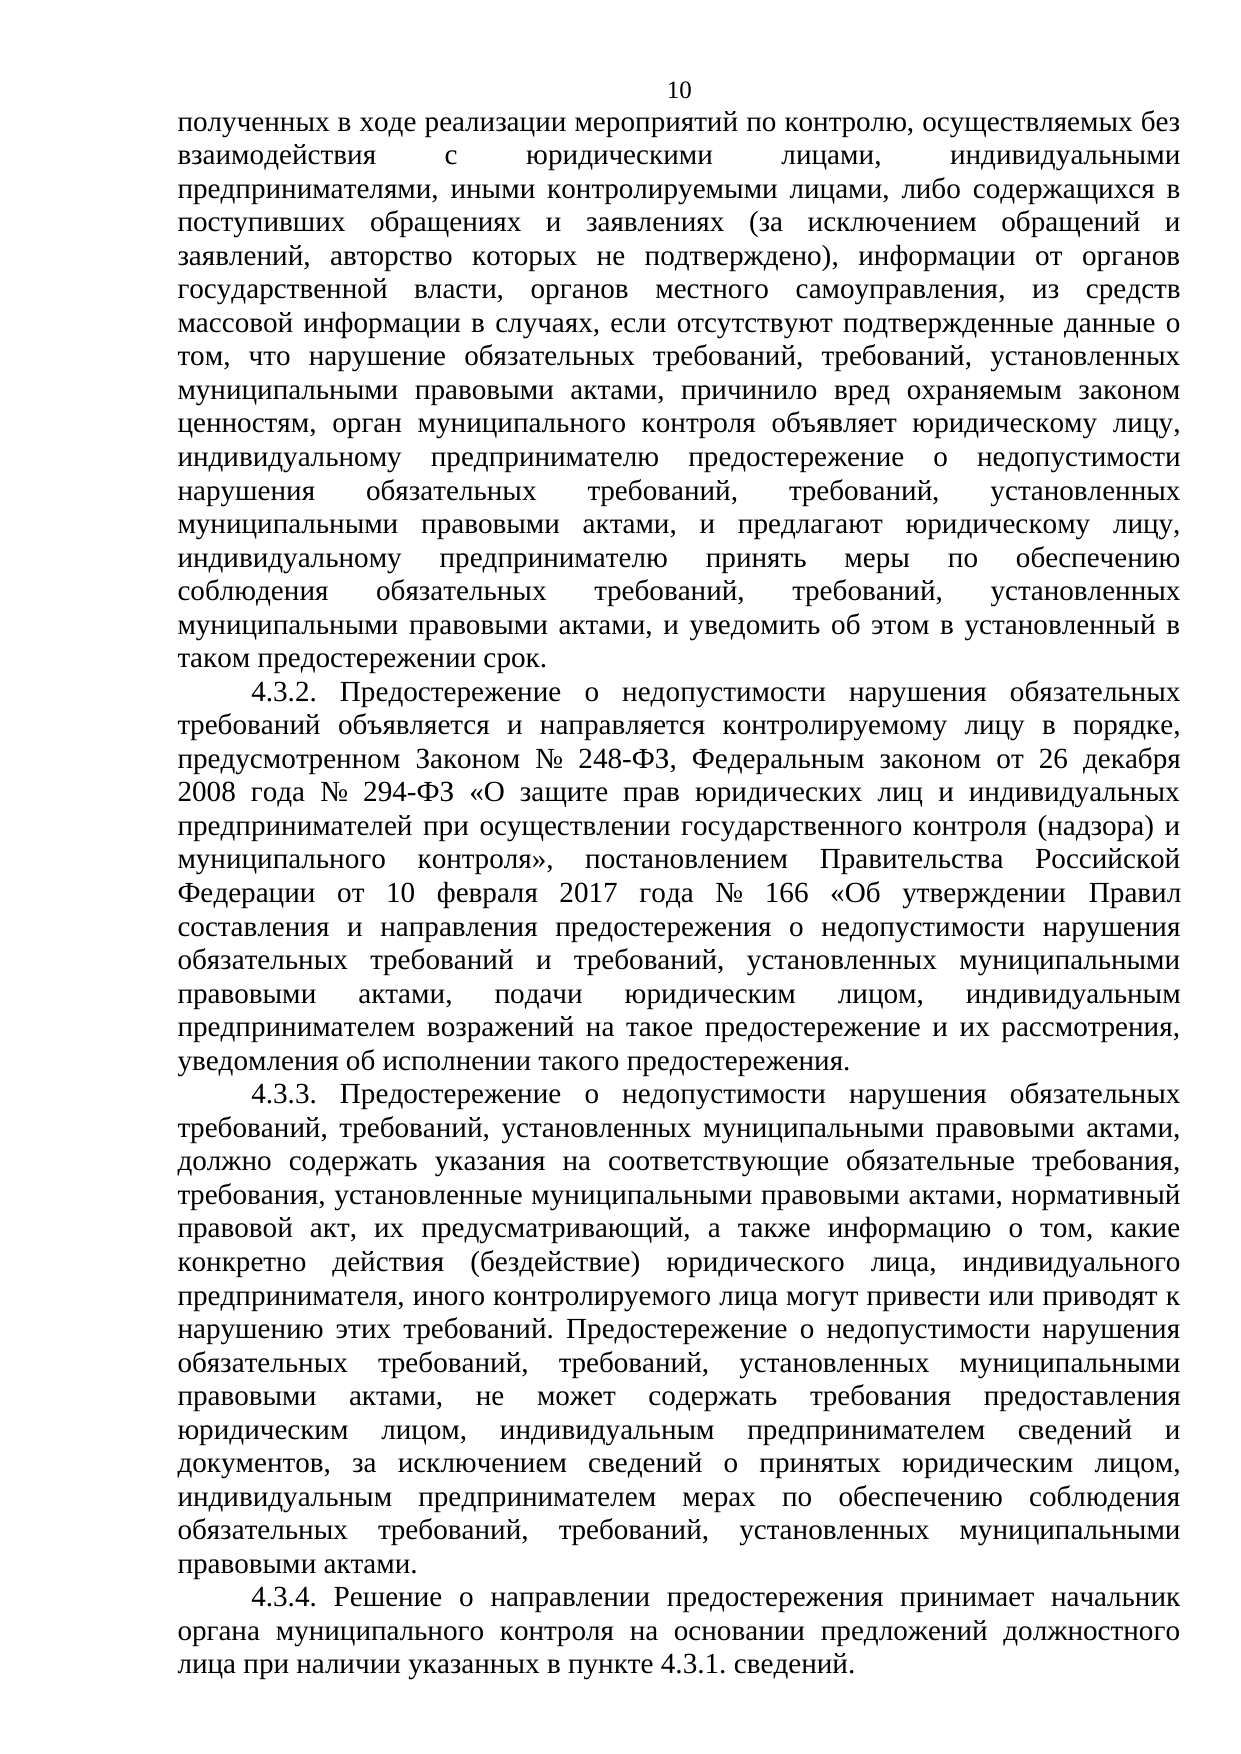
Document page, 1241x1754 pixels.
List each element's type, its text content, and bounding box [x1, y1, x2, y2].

text 4.3.2. Предостережение о недопустимости нарушения обязательных требований объявляется и направляется контролируемому лицу в порядке, предусмотренном Законом № 248-ФЗ, Федеральным законом от 26 декабря 2008 года № 294-ФЗ «О защите прав юридических лиц и индивидуальных предпринимателей при осуществлении государственного контроля (надзора) и муниципального контроля», постановлением Правительства Российской Федерации от 10 февраля 2017 года № 166 «Об утверждении Правил составления и направления предостережения о недопустимости нарушения обязательных требований и требований, установленных муниципальными правовыми актами, подачи юридическим лицом, индивидуальным предпринимателем возражений на такое предостережение и их рассмотрения, уведомления об исполнении такого предостережения. [177, 674, 1181, 1076]
text 4.3.3. Предостережение о недопустимости нарушения обязательных требований, требований, установленных муниципальными правовыми актами, должно содержать указания на соответствующие обязательные требования, требования, установленные муниципальными правовыми актами, нормативный правовой акт, их предусматривающий, а также информацию о том, какие конкретно действия (бездействие) юридического лица, индивидуального предпринимателя, иного контролируемого лица могут привести или приводят к нарушению этих требований. Предостережение о недопустимости нарушения обязательных требований, требований, установленных муниципальными правовыми актами, не может содержать требования предоставления юридическим лицом, индивидуальным предпринимателем сведений и документов, за исключением сведений о принятых юридическим лицом, индивидуальным предпринимателем мерах по обеспечению соблюдения обязательных требований, требований, установленных муниципальными правовыми актами. [177, 1076, 1181, 1579]
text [177, 104, 1181, 674]
text 4.3.4. Решение о направлении предостережения принимает начальник органа муниципального контроля на основании предложений должностного лица при наличии указанных в пункте 4.3.1. сведений. [177, 1579, 1181, 1680]
